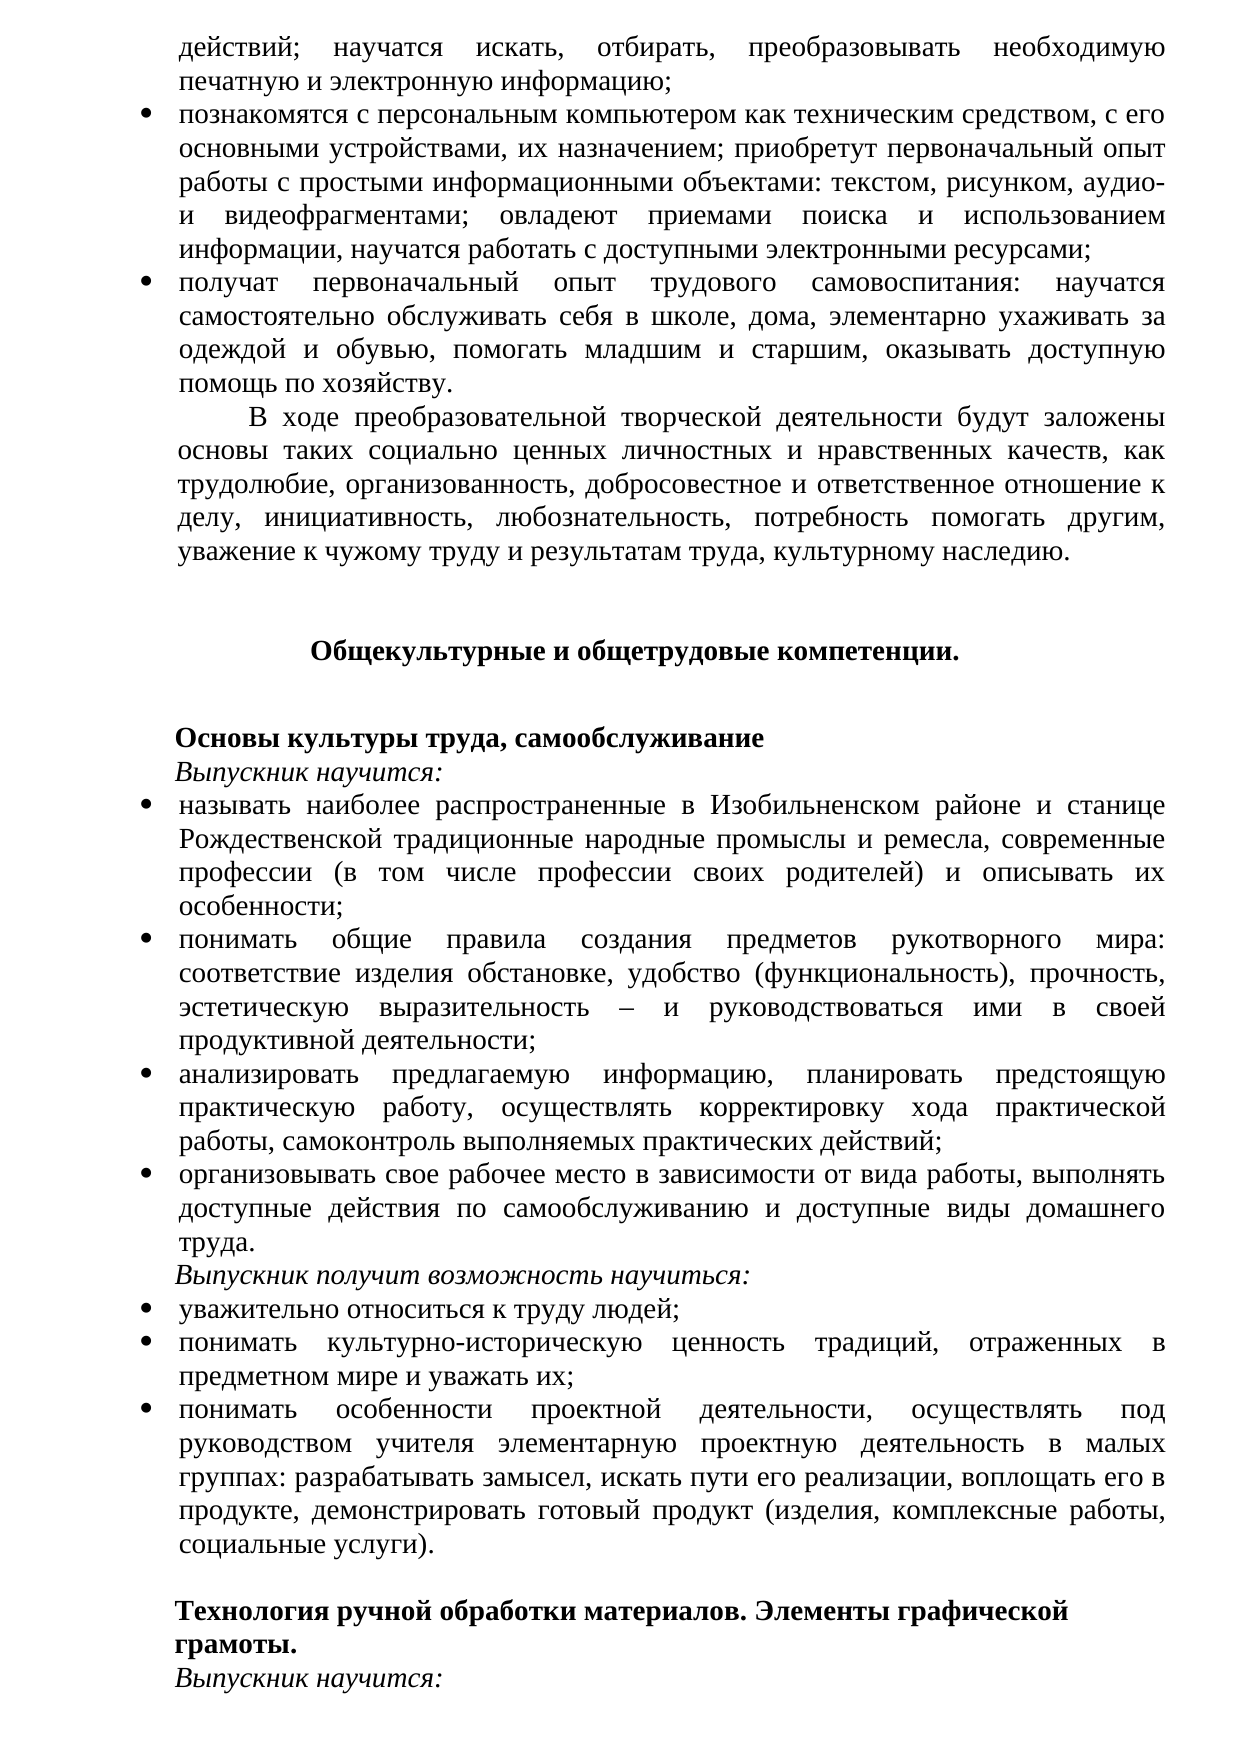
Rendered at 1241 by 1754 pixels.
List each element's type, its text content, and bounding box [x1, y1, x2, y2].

list понимать особенности проектной деятельности, осуществлять под руководством учителя элементарную проектную деятельность в малых группах: разрабатывать замысел, искать пути его реализации, воплощать его в продукте, демонстрировать готовый продукт (изделия, комплексные работы, социальные услуги). [141, 1392, 1166, 1559]
list уважительно относиться к труду людей; [141, 1291, 1166, 1324]
list понимать культурно-историческую ценность традиций, отраженных в предметном мире и уважать их; [141, 1324, 1166, 1392]
text Выпускник получит возможность научиться: [103, 1257, 1166, 1291]
list познакомятся с персональным компьютером как техническим средством, с его основными устройствами, их назначением; приобретут первоначальный опыт работы с простыми информационными объектами: текстом, рисунком, аудио- и видеофрагментами; овладеют приемами поиска и использованием информации, научатся работать с доступными электронными ресурсами; [141, 97, 1166, 264]
list понимать общие правила создания предметов рукотворного мира: соответствие изделия обстановке, удобство (функциональность), прочность, эстетическую выразительность – и руководствоваться ими в своей продуктивной деятельности; [141, 921, 1166, 1056]
subtitle Общекультурные и общетрудовые компетенции. [103, 633, 1166, 667]
subtitle Технология ручной обработки материалов. Элементы графической грамоты. [174, 1593, 1166, 1660]
list анализировать предлагаемую информацию, планировать предстоящую практическую работу, осуществлять корректировку хода практической работы, самоконтроль выполняемых практических действий; [141, 1056, 1166, 1156]
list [141, 29, 1166, 97]
text В ходе преобразовательной творческой деятельности будут заложены основы таких социально ценных личностных и нравственных качеств, как трудолюбие, организованность, добросовестное и ответственное отношение к делу, инициативность, любознательность, потребность помогать другим, уважение к чужому труду и результатам труда, культурному наследию. [177, 399, 1166, 566]
subtitle Основы культуры труда, самообслуживание [103, 720, 1166, 754]
list организовывать свое рабочее место в зависимости от вида работы, выполнять доступные действия по самообслуживанию и доступные виды домашнего труда. [141, 1156, 1166, 1257]
text Выпускник научится: [103, 754, 1166, 787]
list называть наиболее распространенные в Изобильненском районе и станице Рождественской традиционные народные промыслы и ремесла, современные профессии (в том числе профессии своих родителей) и описывать их особенности; [141, 787, 1166, 921]
text Выпускник научится: [103, 1660, 1166, 1693]
list получат первоначальный опыт трудового самовоспитания: научатся самостоятельно обслуживать себя в школе, дома, элементарно ухаживать за одеждой и обувью, помогать младшим и старшим, оказывать доступную помощь по хозяйству. [141, 264, 1166, 399]
